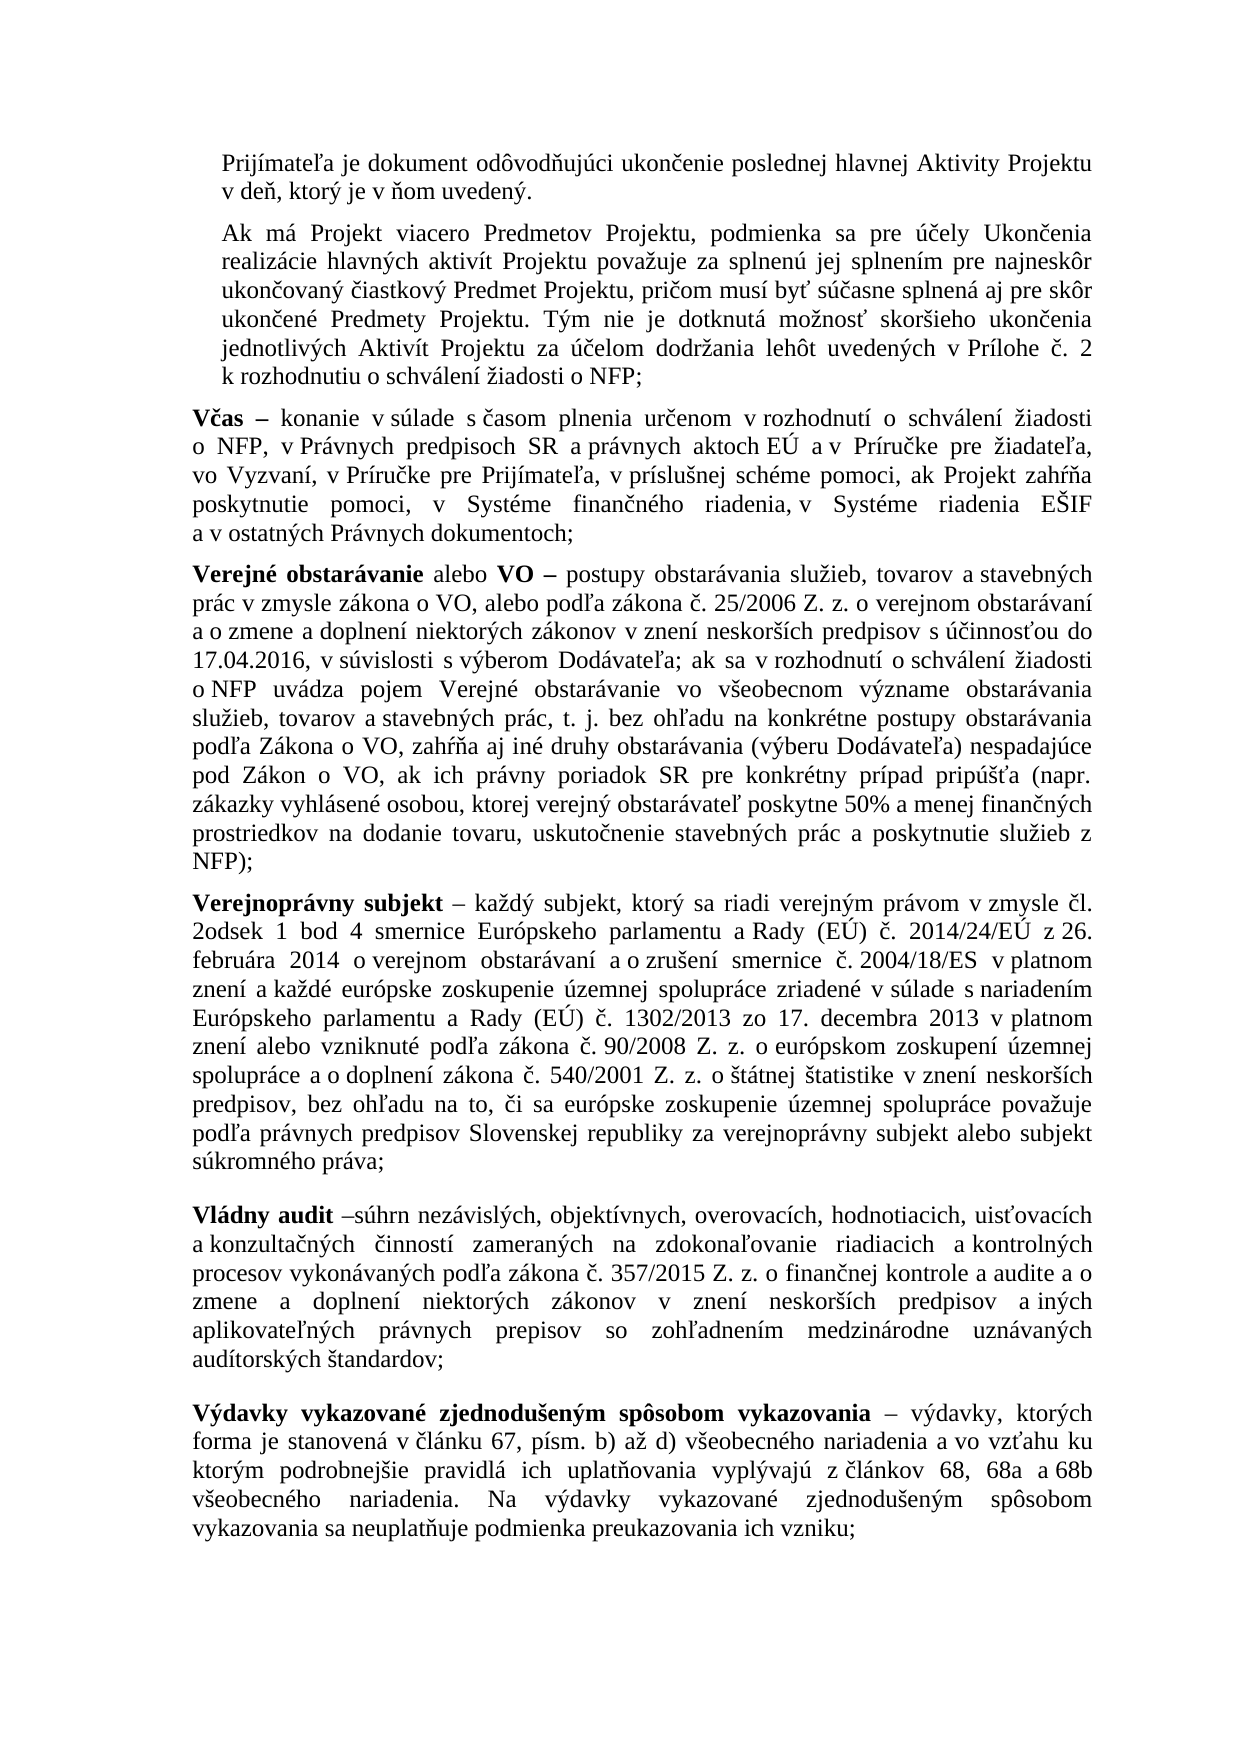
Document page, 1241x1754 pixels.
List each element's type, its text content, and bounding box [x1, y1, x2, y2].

text Verejné obstarávanie alebo VO – postupy obstarávania služieb, tovarov a stavebných prác v zmysle zákona o VO, alebo podľa zákona č. 25/2006 Z. z. o verejnom obstarávaní a o zmene a doplnení niektorých zákonov v znení neskorších predpisov s účinnosťou do 17.04.2016, v súvislosti s výberom Dodávateľa; ak sa v rozhodnutí o schválení žiadosti o NFP uvádza pojem Verejné obstarávanie vo všeobecnom význame obstarávania služieb, tovarov a stavebných prác, t. j. bez ohľadu na konkrétne postupy obstarávania podľa Zákona o VO, zahŕňa aj iné druhy obstarávania (výberu Dodávateľa) nespadajúce pod Zákon o VO, ak ich právny poriadok SR pre konkrétny prípad pripúšťa (napr. zákazky vyhlásené osobou, ktorej verejný obstarávateľ poskytne 50% a menej finančných prostriedkov na dodanie tovaru, uskutočnenie stavebných prác a poskytnutie služieb z NFP); [192, 559, 1093, 875]
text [221, 148, 1093, 205]
text Ak má Projekt viacero Predmetov Projektu, podmienka sa pre účely Ukončenia realizácie hlavných aktivít Projektu považuje za splnenú jej splnením pre najneskôr ukončovaný čiastkový Predmet Projektu, pričom musí byť súčasne splnená aj pre skôr ukončené Predmety Projektu. Tým nie je dotknutá možnosť skoršieho ukončenia jednotlivých Aktivít Projektu za účelom dodržania lehôt uvedených v Prílohe č. 2 k rozhodnutiu o schválení žiadosti o NFP; [221, 218, 1093, 390]
text Verejnoprávny subjekt – každý subjekt, ktorý sa riadi verejným právom v zmysle čl. 2odsek 1 bod 4 smernice Európskeho parlamentu a Rady (EÚ) č. 2014/24/EÚ z 26. februára 2014 o verejnom obstarávaní a o zrušení smernice č. 2004/18/ES v platnom znení a každé európske zoskupenie územnej spolupráce zriadené v súlade s nariadením Európskeho parlamentu a Rady (EÚ) č. 1302/2013 zo 17. decembra 2013 v platnom znení alebo vzniknuté podľa zákona č. 90/2008 Z. z. o európskom zoskupení územnej spolupráce a o doplnení zákona č. 540/2001 Z. z. o štátnej štatistike v znení neskorších predpisov, bez ohľadu na to, či sa európske zoskupenie územnej spolupráce považuje podľa právnych predpisov Slovenskej republiky za verejnoprávny subjekt alebo subjekt súkromného práva; [192, 888, 1093, 1175]
list Včas – konanie v súlade s časom plnenia určenom v rozhodnutí o schválení žiadosti o NFP, v Právnych predpisoch SR a právnych aktoch EÚ a v Príručke pre žiadateľa, vo Vyzvaní, v Príručke pre Prijímateľa, v príslušnej schéme pomoci, ak Projekt zahŕňa poskytnutie pomoci, v Systéme finančného riadenia, v Systéme riadenia EŠIF a v ostatných Právnych dokumentoch; [192, 403, 1093, 546]
text Vládny audit –súhrn nezávislých, objektívnych, overovacích, hodnotiacich, uisťovacích a konzultačných činností zameraných na zdokonaľovanie riadiacich a kontrolných procesov vykonávaných podľa zákona č. 357/2015 Z. z. o finančnej kontrole a audite a o zmene a doplnení niektorých zákonov v znení neskorších predpisov a iných aplikovateľných právnych prepisov so zohľadnením medzinárodne uznávaných audítorských štandardov; [192, 1200, 1093, 1373]
text Výdavky vykazované zjednodušeným spôsobom vykazovania – výdavky, ktorých forma je stanovená v článku 67, písm. b) až d) všeobecného nariadenia a vo vzťahu ku ktorým podrobnejšie pravidlá ich uplatňovania vyplývajú z článkov 68, 68a a 68b všeobecného nariadenia. Na výdavky vykazované zjednodušeným spôsobom vykazovania sa neuplatňuje podmienka preukazovania ich vzniku; [192, 1398, 1093, 1541]
